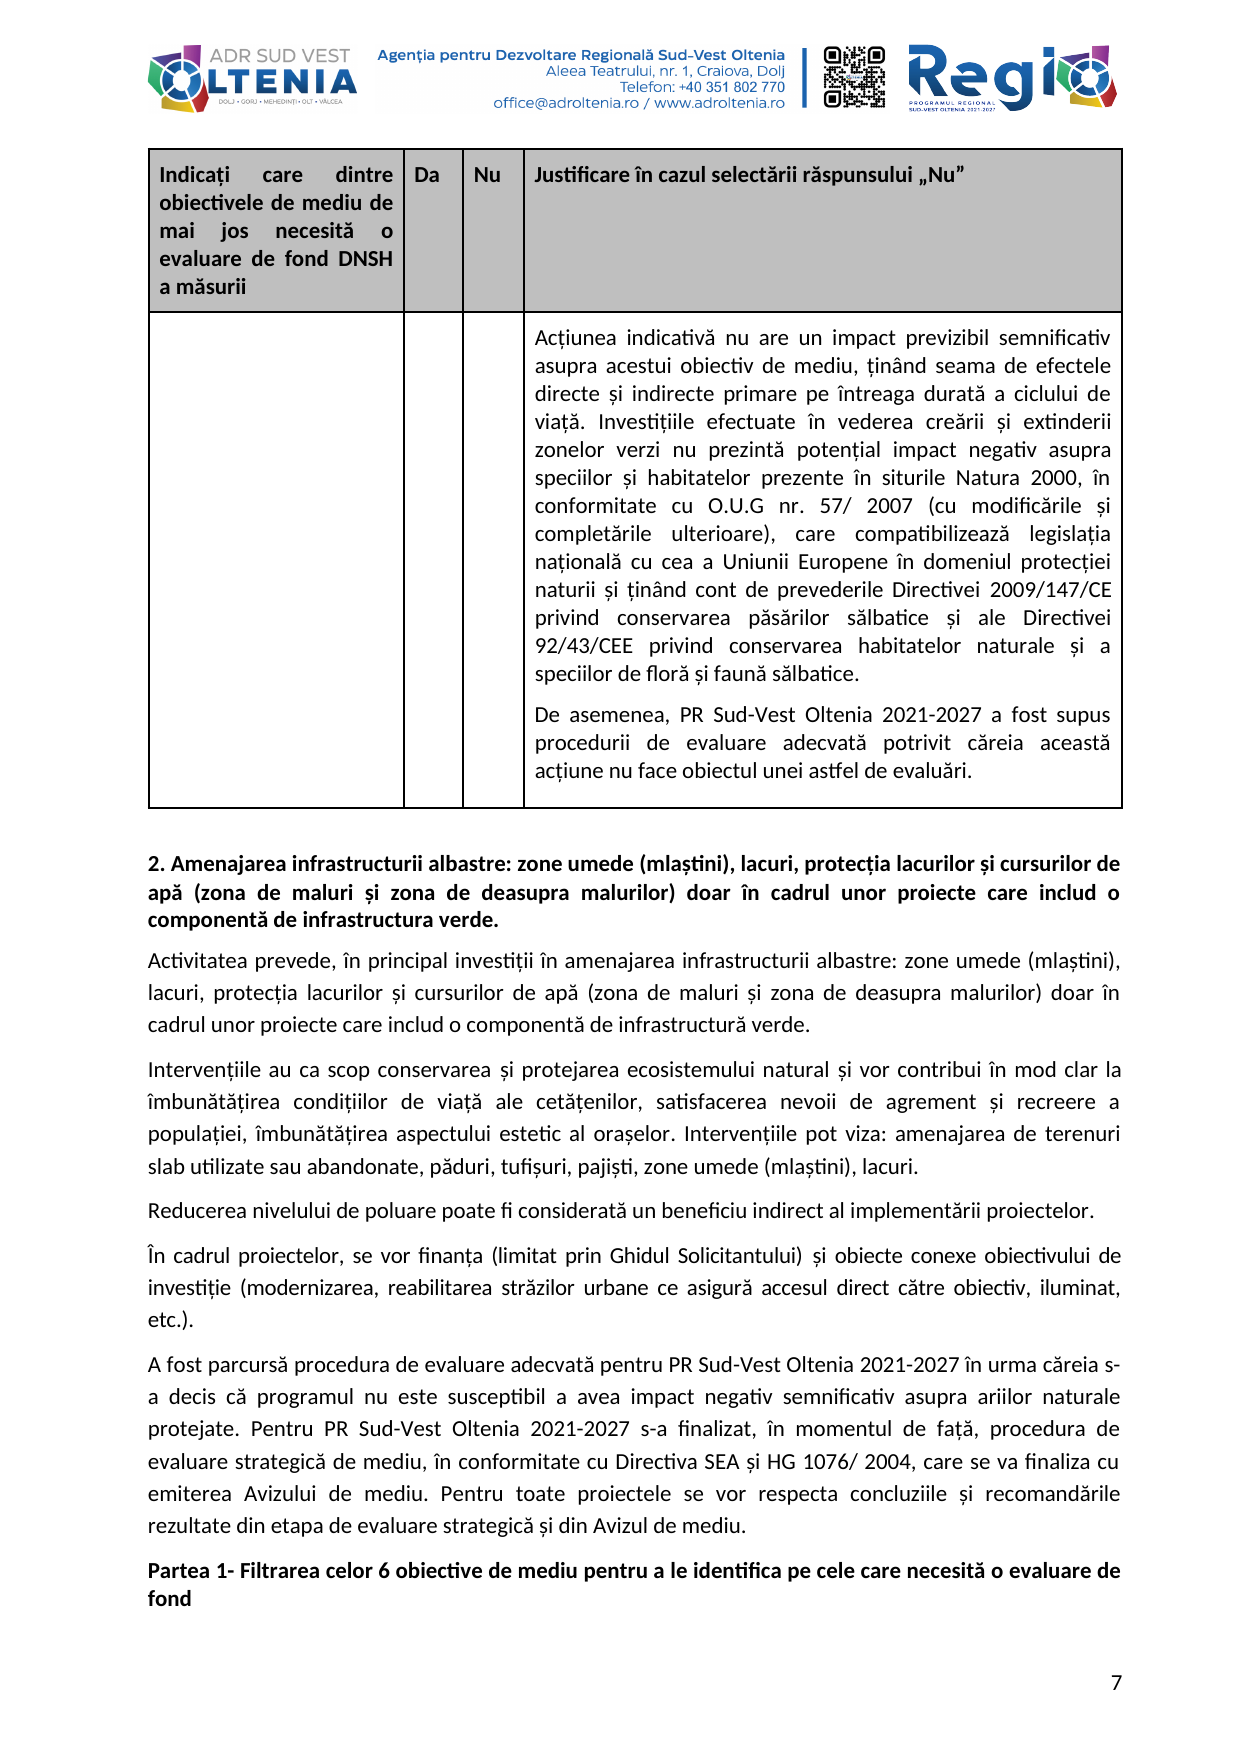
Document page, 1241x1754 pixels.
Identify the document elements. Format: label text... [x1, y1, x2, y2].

table_header Nu [464, 150, 523, 311]
text În cadrul proiectelor, se vor finanța (limitat prin Ghidul Solicitantului) și obiecte conexe obiectivului de investiție (modernizarea, reabilitarea străzilor urbane ce asigură accesul direct către obiectiv, iluminat, etc.). [148, 1241, 1122, 1333]
text Activitatea prevede, în principal investiții în amenajarea infrastructurii albastre: zone umede (mlaștini), lacuri, protecția lacurilor și cursurilor de apă (zona de maluri și zona de deasupra malurilor) doar în cadrul unor proiecte care includ o componentă de infrastructură verde. [148, 946, 1122, 1038]
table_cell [525, 313, 1121, 807]
picture [375, 44, 890, 114]
table_cell [405, 313, 462, 807]
table_header Da [405, 150, 462, 311]
picture [907, 44, 1118, 114]
table_header Indicați care dintre obiectivele de mediu de mai jos necesită o evaluare de fond DNSH a măsurii [150, 150, 403, 311]
text A fost parcursă procedura de evaluare adecvată pentru PR Sud-Vest Oltenia 2021-2027 în urma căreia s-a decis că programul nu este susceptibil a avea impact negativ semnificativ asupra ariilor naturale protejate. Pentru PR Sud-Vest Oltenia 2021-2027 s-a finalizat, în momentul de față, procedura de evaluare strategică de mediu, în conformitate cu Directiva SEA și HG 1076/ 2004, care se va finaliza cu emiterea Avizului de mediu. Pentru toate proiectele se vor respecta concluziile și recomandările rezultate din etapa de evaluare strategică și din Avizul de mediu. [148, 1350, 1122, 1539]
table_cell x [464, 313, 523, 807]
text Intervențiile au ca scop conservarea și protejarea ecosistemului natural și vor contribui în mod clar la îmbunătățirea condițiilor de viață ale cetățenilor, satisfacerea nevoii de agrement și recreere a populaţiei, îmbunătățirea aspectului estetic al orașelor. Intervențiile pot viza: amenajarea de terenuri slab utilizate sau abandonate, păduri, tufișuri, pajiști, zone umede (mlaștini), lacuri. [148, 1055, 1122, 1180]
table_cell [150, 313, 403, 807]
picture [147, 44, 358, 114]
text 2. Amenajarea infrastructurii albastre: zone umede (mlaștini), lacuri, protecția lacurilor și cursurilor de apă (zona de maluri și zona de deasupra malurilor) doar în cadrul unor proiecte care includ o componentă de infrastructura verde. [148, 849, 1122, 934]
text Partea 1- Filtrarea celor 6 obiective de mediu pentru a le identifica pe cele care necesită o evaluare de fond [148, 1556, 1122, 1612]
text Reducerea nivelului de poluare poate fi considerată un beneficiu indirect al implementării proiectelor. [148, 1196, 1122, 1224]
table_header Justificare în cazul selectării răspunsului „Nu” [525, 150, 1121, 311]
